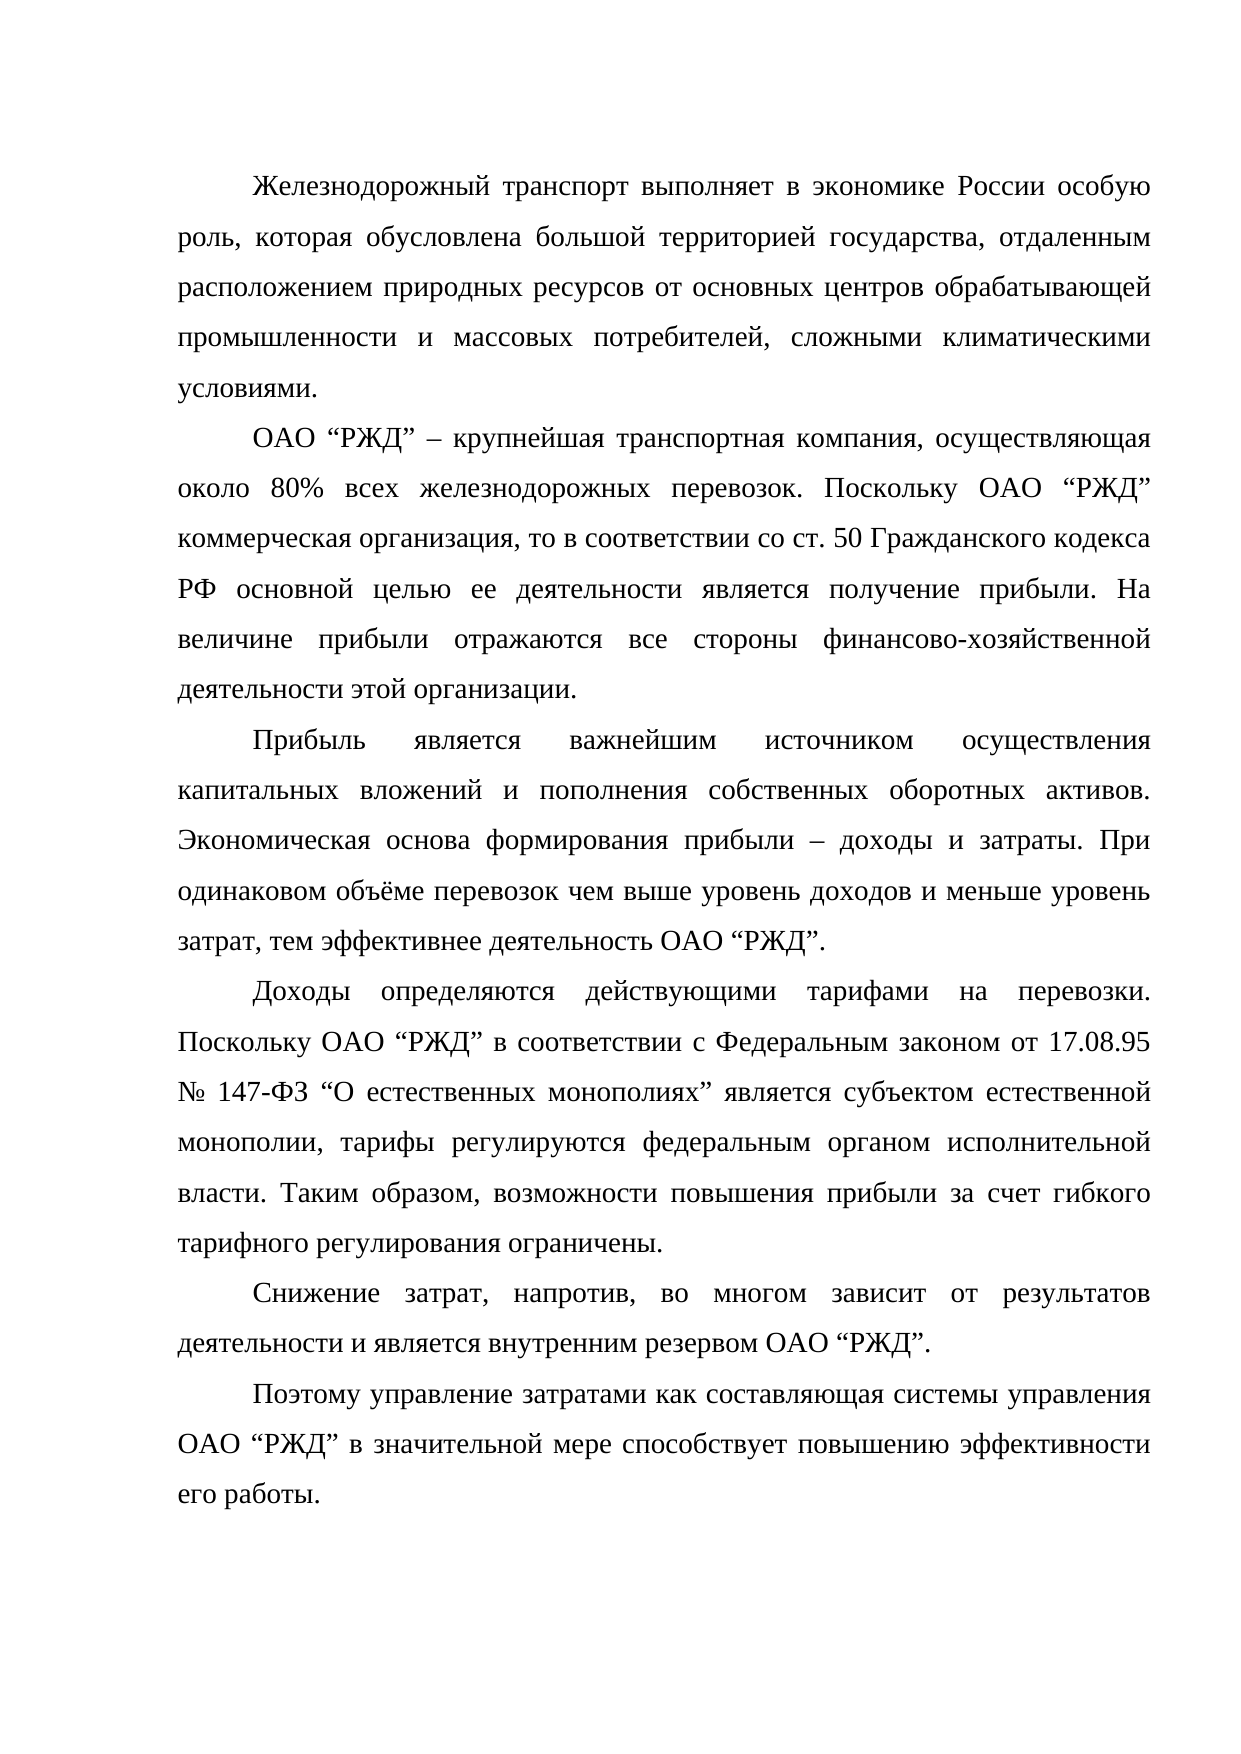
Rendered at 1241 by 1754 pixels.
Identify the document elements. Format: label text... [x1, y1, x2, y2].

text Прибыль является важнейшим источником осуществления капитальных вложений и пополнения собственных оборотных активов. Экономическая основа формирования прибыли – доходы и затраты. При одинаковом объёме перевозок чем выше уровень доходов и меньше уровень затрат, тем эффективнее деятельность ОАО “РЖД”. [177, 722, 1152, 957]
text ОАО “РЖД” – крупнейшая транспортная компания, осуществляющая около 80% всех железнодорожных перевозок. Поскольку ОАО “РЖД” коммерческая организация, то в соответствии со ст. 50 Гражданского кодекса РФ основной целью ее деятельности является получение прибыли. На величине прибыли отражаются все стороны финансово-хозяйственной деятельности этой организации. [177, 420, 1152, 705]
text Доходы определяются действующими тарифами на перевозки. Поскольку ОАО “РЖД” в соответствии с Федеральным законом от 17.08.95 № 147-ФЗ “О естественных монополиях” является субъектом естественной монополии, тарифы регулируются федеральным органом исполнительной власти. Таким образом, возможности повышения прибыли за счет гибкого тарифного регулирования ограничены. [177, 973, 1152, 1258]
text Снижение затрат, напротив, во многом зависит от результатов деятельности и является внутренним резервом ОАО “РЖД”. [177, 1275, 1152, 1359]
text Поэтому управление затратами как составляющая системы управления ОАО “РЖД” в значительной мере способствует повышению эффективности его работы. [177, 1376, 1152, 1510]
text Железнодорожный транспорт выполняет в экономике России особую роль, которая обусловлена большой территорией государства, отдаленным расположением природных ресурсов от основных центров обрабатывающей промышленности и массовых потребителей, сложными климатическими условиями. [177, 168, 1152, 403]
